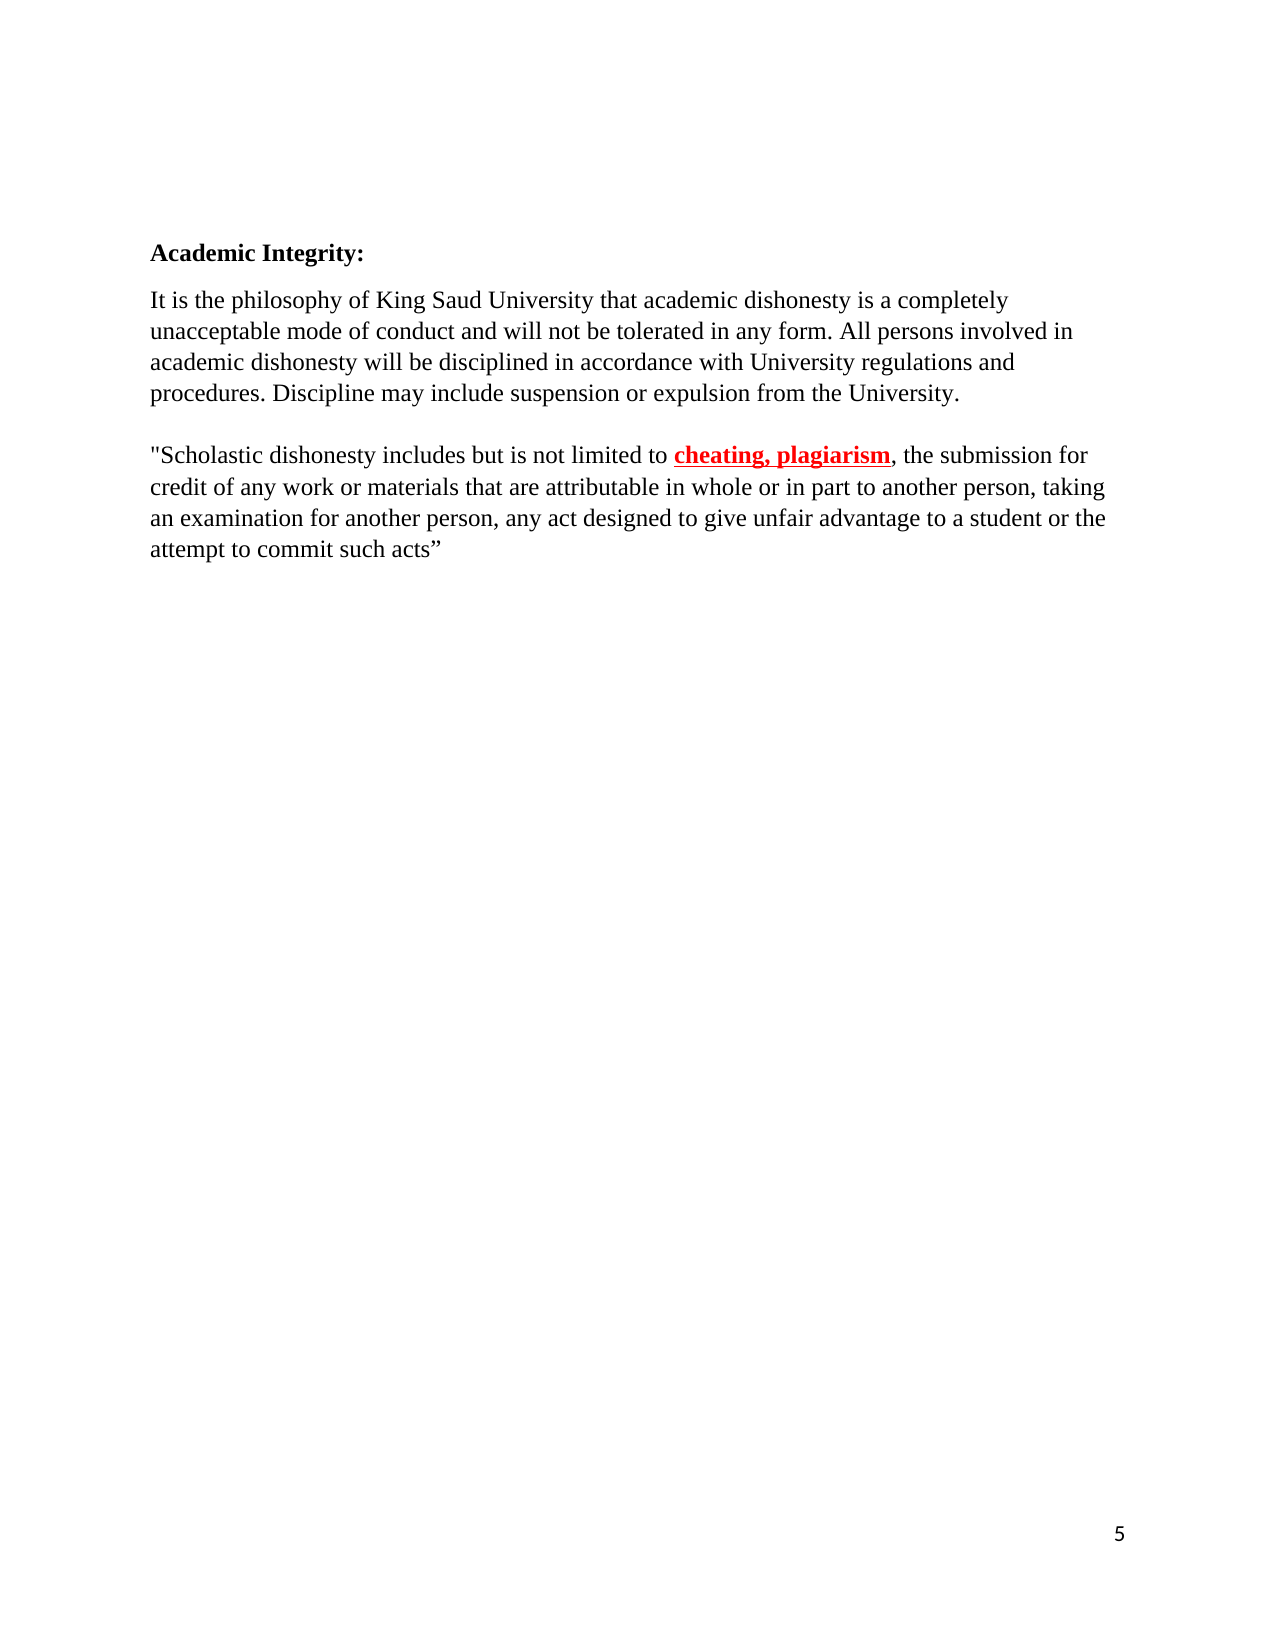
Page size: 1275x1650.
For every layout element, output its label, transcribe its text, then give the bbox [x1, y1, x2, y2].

text Academic Integrity: [150, 238, 1125, 266]
text It is the philosophy of King Saud University that academic dishonesty is a completely unacceptable mode of conduct and will not be tolerated in any form. All persons involved in academic dishonesty will be disciplined in accordance with University regulations and procedures. Discipline may include suspension or expulsion from the University. "Scholastic dishonesty includes but is not limited to cheating, plagiarism, the submission for credit of any work or materials that are attributable in whole or in part to another person, taking an examination for another person, any act designed to give unfair advantage to a student or the attempt to commit such acts” [150, 285, 1125, 562]
